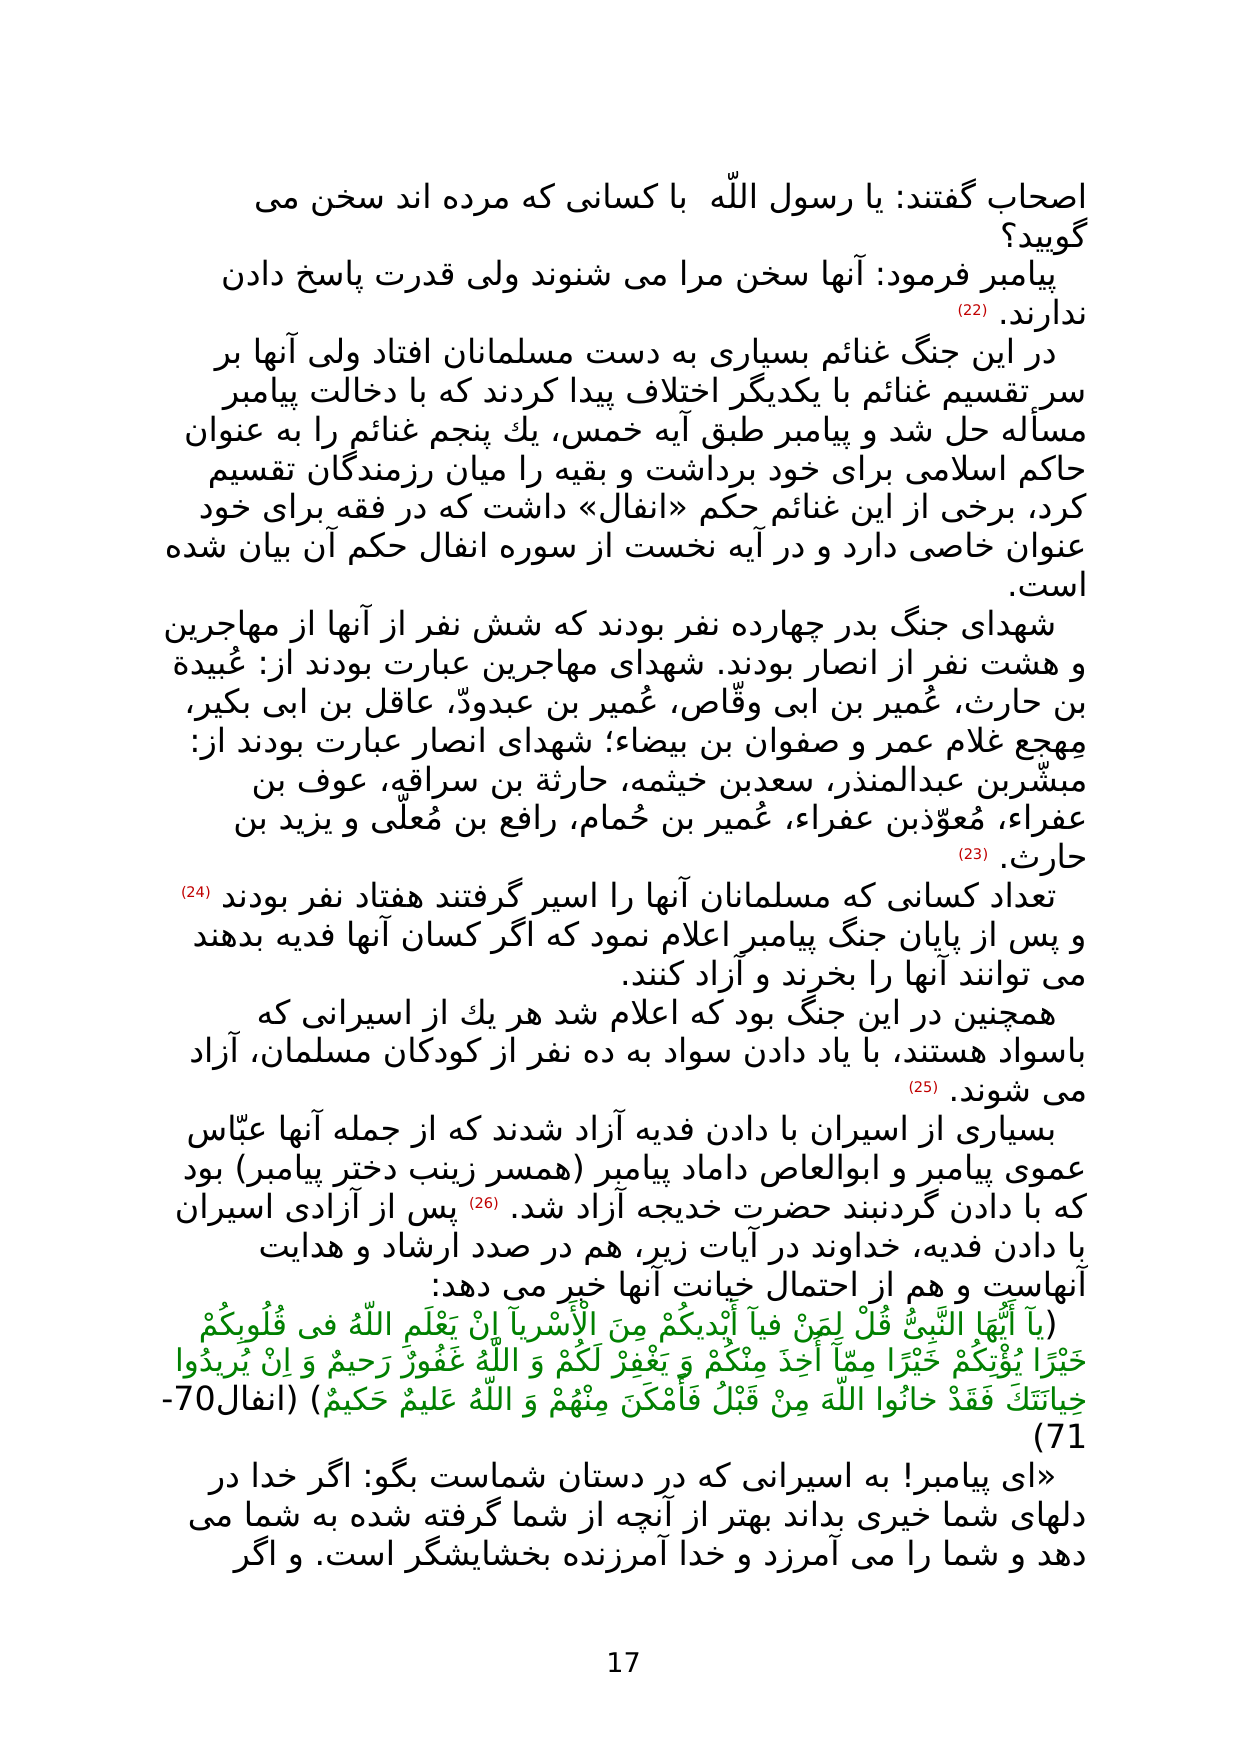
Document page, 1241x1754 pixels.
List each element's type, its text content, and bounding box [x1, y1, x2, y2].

text بسياری از اسيران با دادن فديه آزاد شدند كه از جمله آنها عبّاس عموی پيامبر و ابوالعاص داماد پيامبر (همسر زينب دختر پيامبر) بود كه با دادن گردنبند حضرت خديجه آزاد شد. (26) پس از آزادی اسيران با دادن فديه، خداوند در آيات زير، هم در صدد ارشاد و هدايت آنهاست و هم از احتمال خيانت آنها خبر می دهد: [159, 1110, 1087, 1304]
text تعداد كسانی كه مسلمانان آنها را اسير گرفتند هفتاد نفر بودند (24) و پس از پايان جنگ پيامبر اعلام نمود كه اگر كسان آنها فديه بدهند می توانند آنها را بخرند و آزاد كنند. [159, 877, 1087, 993]
text پيامبر فرمود: آنها سخن مرا می شنوند ولی قدرت پاسخ دادن ندارند. (22) [159, 255, 1087, 333]
text شهدای جنگ بدر چهارده نفر بودند كه شش نفر از آنها از مهاجرين و هشت نفر از انصار بودند. شهدای مهاجرين عبارت بودند از: عُبيدة بن حارث، عُمير بن ابی وقّاص، عُمير بن عبدودّ، عاقل بن ابی بكير، مِهجع غلام عمر و صفوان بن بيضاء؛ شهدای انصار عبارت بودند از: مبشّربن عبدالمنذر، سعدبن خيثمه، حارثة بن سراقه، عوف بن عفراء، مُعوّذبن عفراء، عُمير بن حُمام، رافع بن مُعلّی و يزيد بن حارث. (23) [159, 604, 1087, 877]
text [159, 177, 1087, 255]
text (يآ أَيُّهَا النَّبِیُّ قُلْ لِمَنْ فیآ أَيْديكُمْ مِنَ الْأَسْریآ اِنْ يَعْلَمِ اللّهُ فی قُلُوبِكُمْ خَيْرًا يُؤْتِكُمْ خَيْرًا مِمّآ أُخِذَ مِنْكُمْ وَ يَغْفِرْ لَكُمْ وَ اللّهُ غَفُورٌ رَحيمٌ وَ اِنْ يُريدُوا خِيانَتَكَ فَقَدْ خانُوا اللّهَ مِنْ قَبْلُ فَأَمْكَنَ مِنْهُمْ وَ اللّهُ عَليمٌ حَكيمٌ) (انفال70-71) [159, 1304, 1087, 1457]
text همچنين در اين جنگ بود كه اعلام شد هر يك از اسيرانی كه باسواد هستند، با ياد دادن سواد به ده نفر از كودكان مسلمان، آزاد می شوند. (25) [159, 993, 1087, 1110]
text در اين جنگ غنائم بسياری به دست مسلمانان افتاد ولی آنها بر سر تقسيم غنائم با يكديگر اختلاف پيدا كردند كه با دخالت پيامبر مسأله حل شد و پيامبر طبق آيه خمس، يك پنجم غنائم را به عنوان حاكم اسلامی برای خود برداشت و بقيه را ميان رزمندگان تقسيم كرد، برخی از اين غنائم حكم «انفال» داشت كه در فقه برای خود عنوان خاصی دارد و در آيه نخست از سوره انفال حكم آن بيان شده است. [159, 333, 1087, 604]
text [159, 1457, 1087, 1573]
